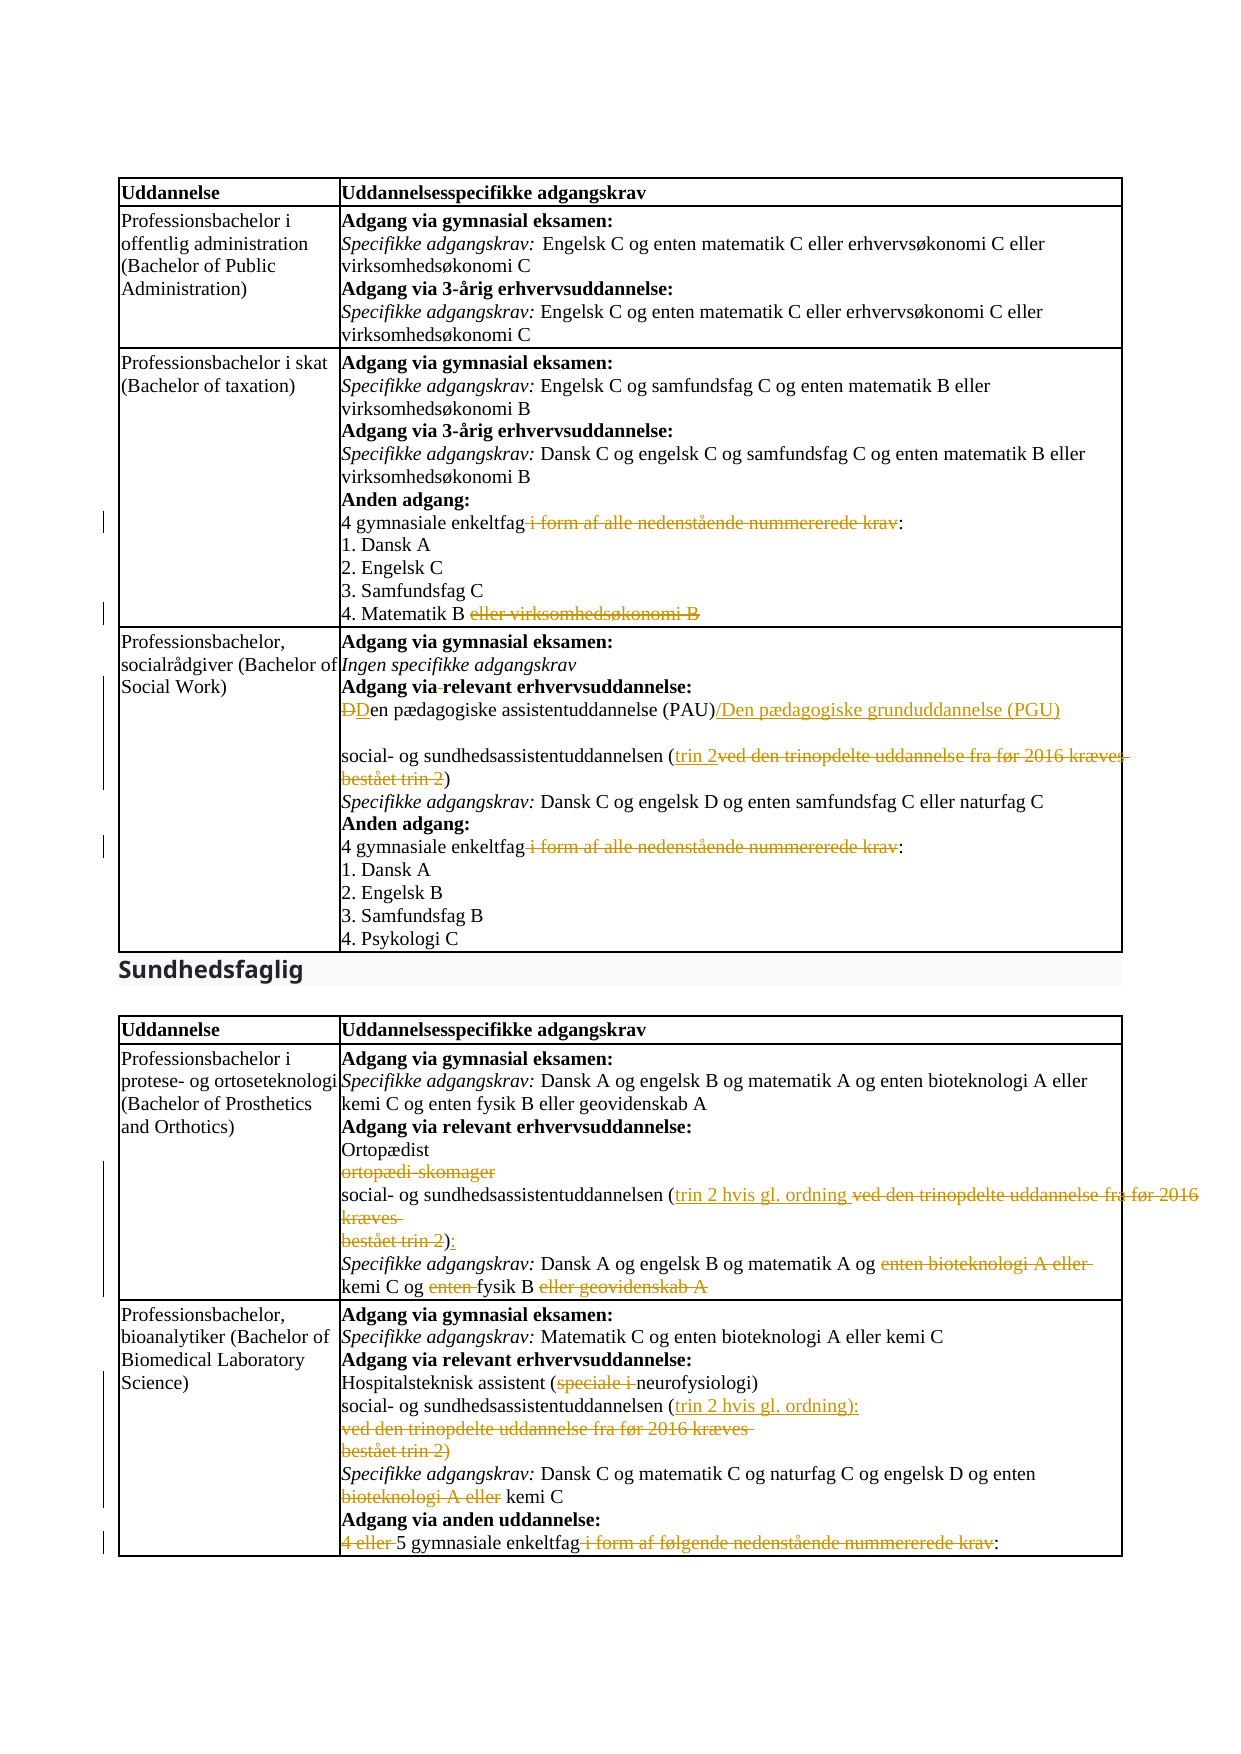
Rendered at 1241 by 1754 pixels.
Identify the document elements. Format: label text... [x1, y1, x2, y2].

table_header [120, 1301, 339, 1555]
table_header [341, 1045, 1121, 1299]
table_header [341, 207, 1121, 347]
table_header [341, 179, 1121, 205]
text Sundhedsfaglig [118, 953, 1122, 986]
table_header [120, 349, 339, 626]
table_header [120, 207, 339, 347]
table_header [120, 1045, 339, 1299]
table_header [341, 1017, 1121, 1043]
table_header [341, 1301, 1121, 1555]
table_header [120, 628, 339, 951]
table_header [341, 628, 1121, 951]
table_header [120, 179, 339, 205]
table_header [120, 1017, 339, 1043]
table_header [341, 349, 1121, 626]
